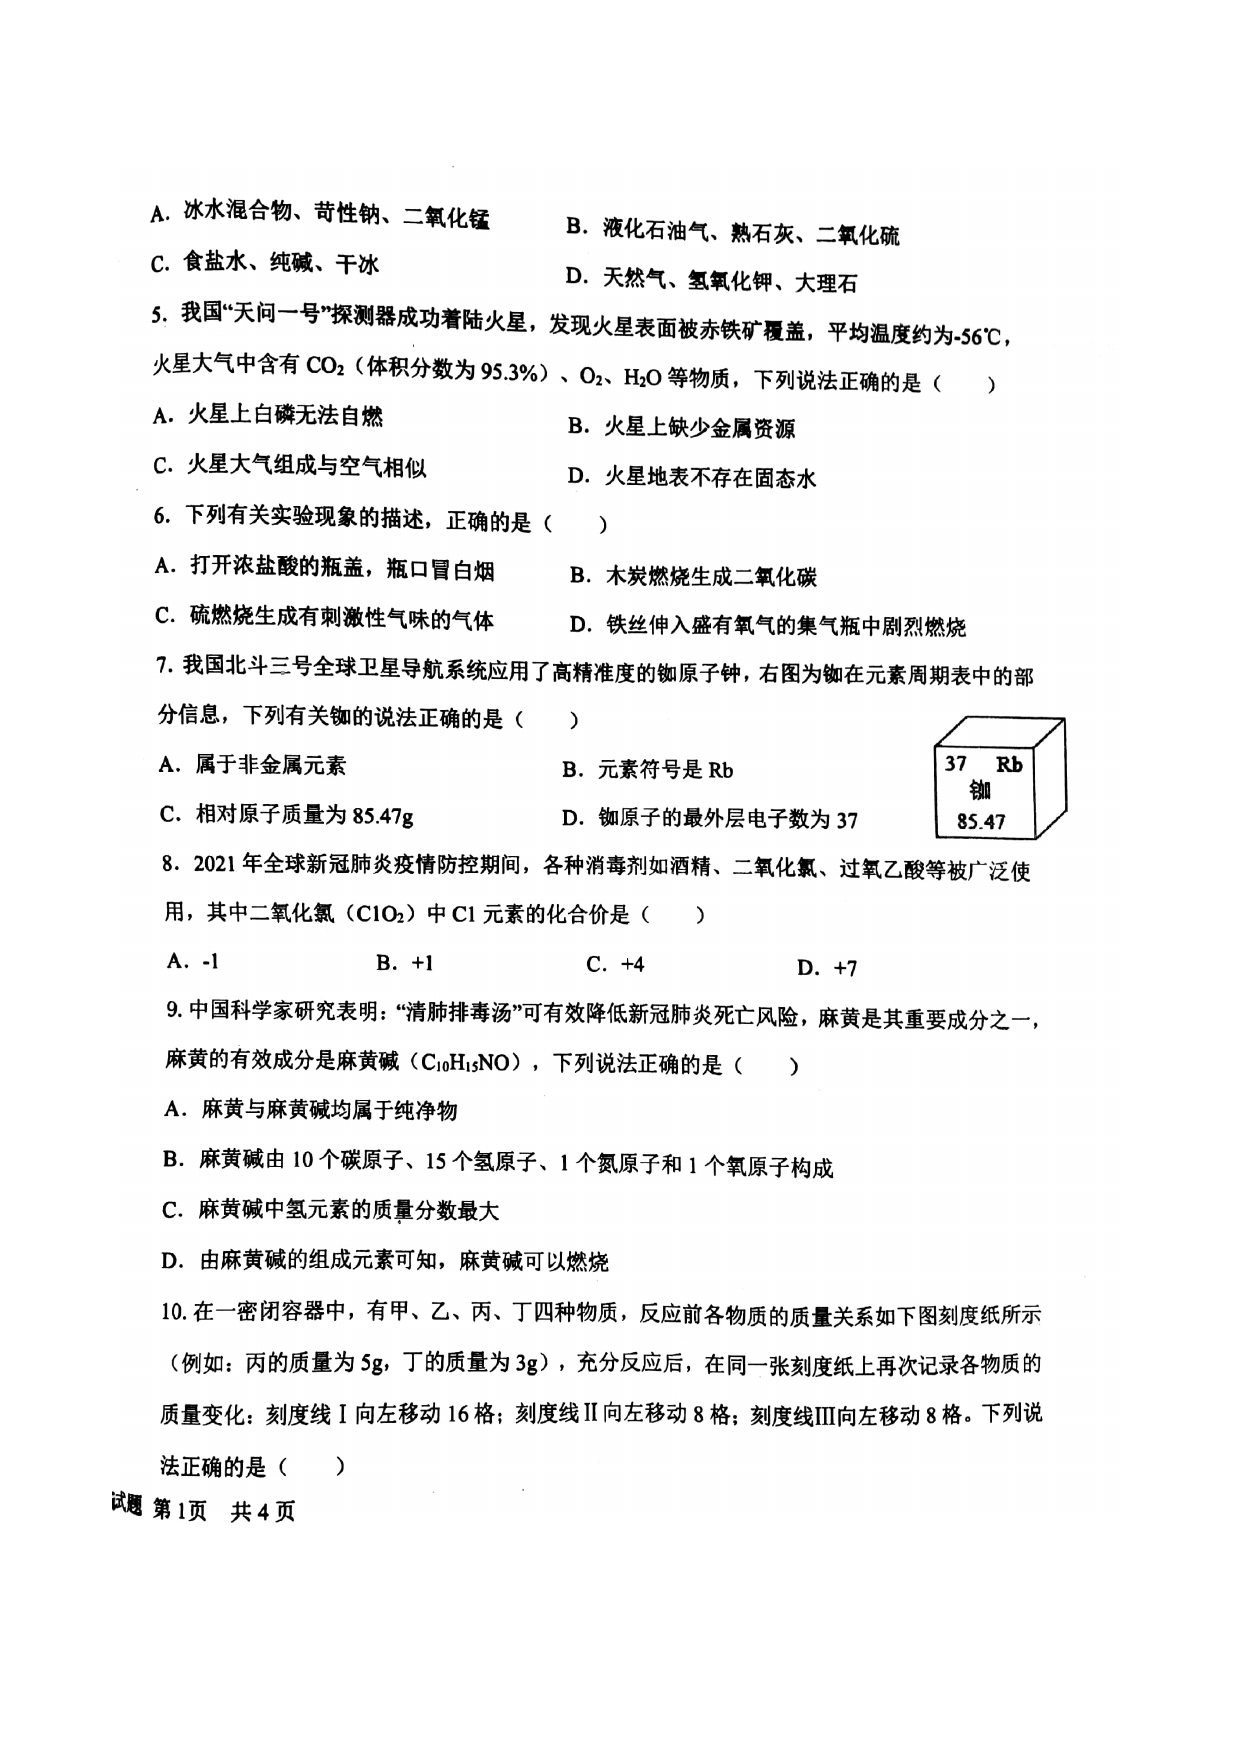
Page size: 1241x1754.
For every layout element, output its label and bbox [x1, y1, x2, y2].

picture [112, 161, 1126, 1525]
